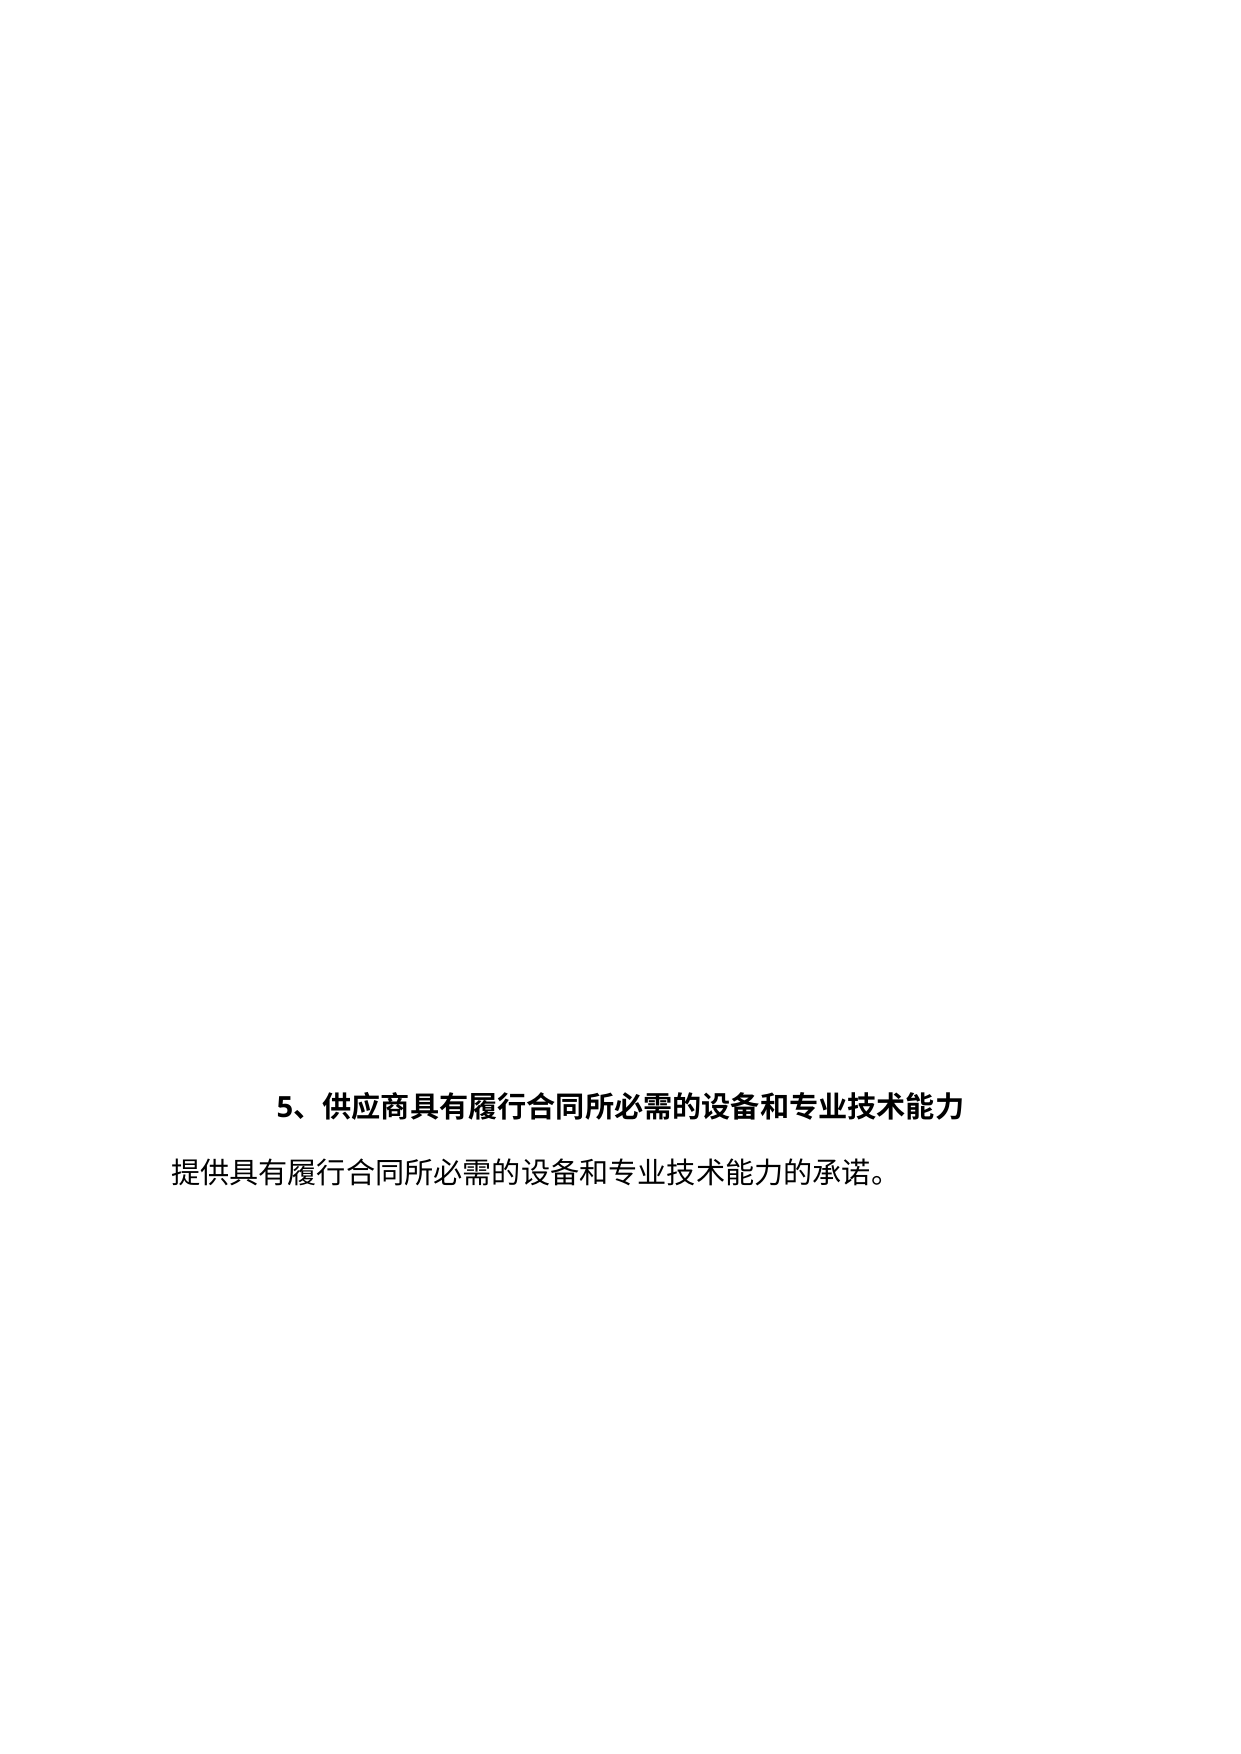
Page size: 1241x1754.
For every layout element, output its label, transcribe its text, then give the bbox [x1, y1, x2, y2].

text 提供具有履行合同所必需的设备和专业技术能力的承诺。 [112, 1138, 1128, 1203]
text 5、供应商具有履行合同所必需的设备和专业技术能力 [112, 1073, 1128, 1138]
